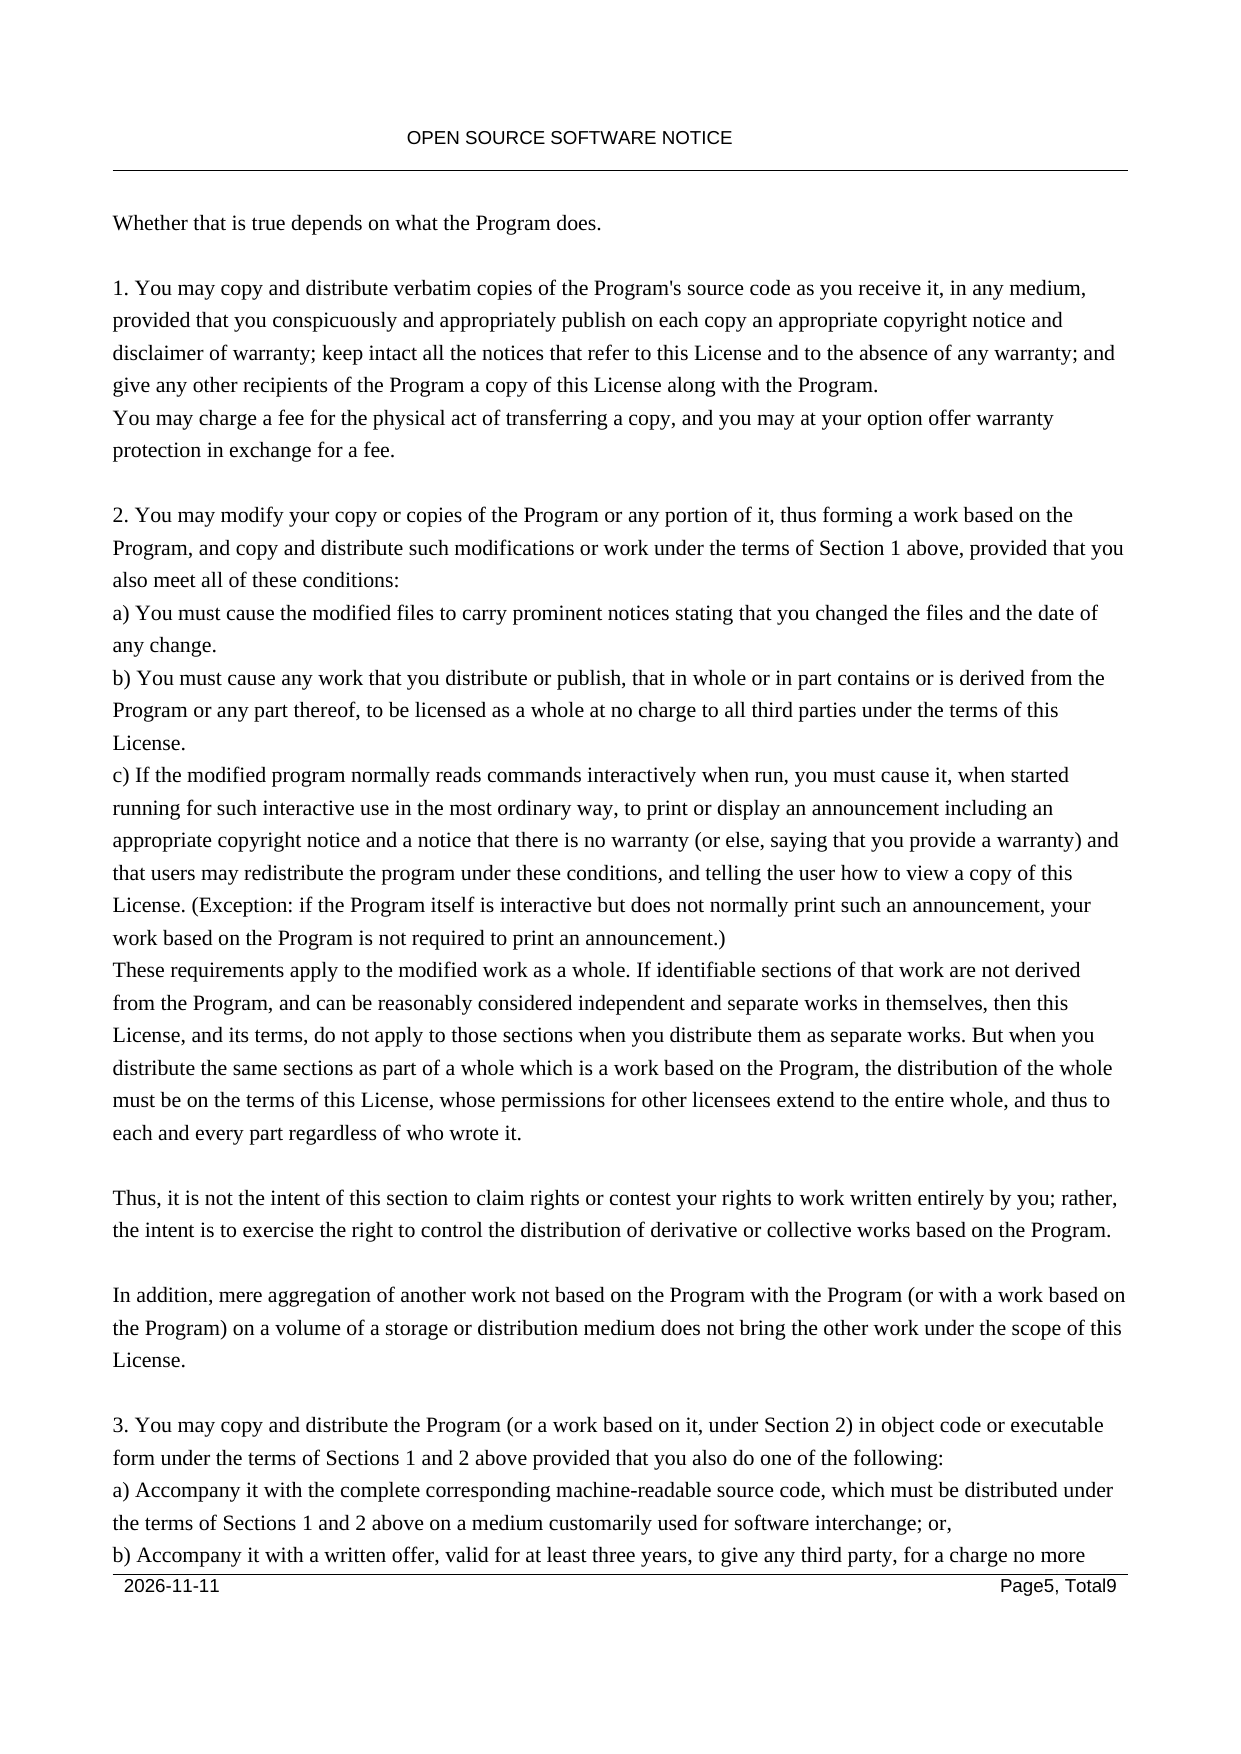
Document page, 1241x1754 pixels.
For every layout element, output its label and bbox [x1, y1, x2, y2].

text [112, 206, 1128, 1571]
